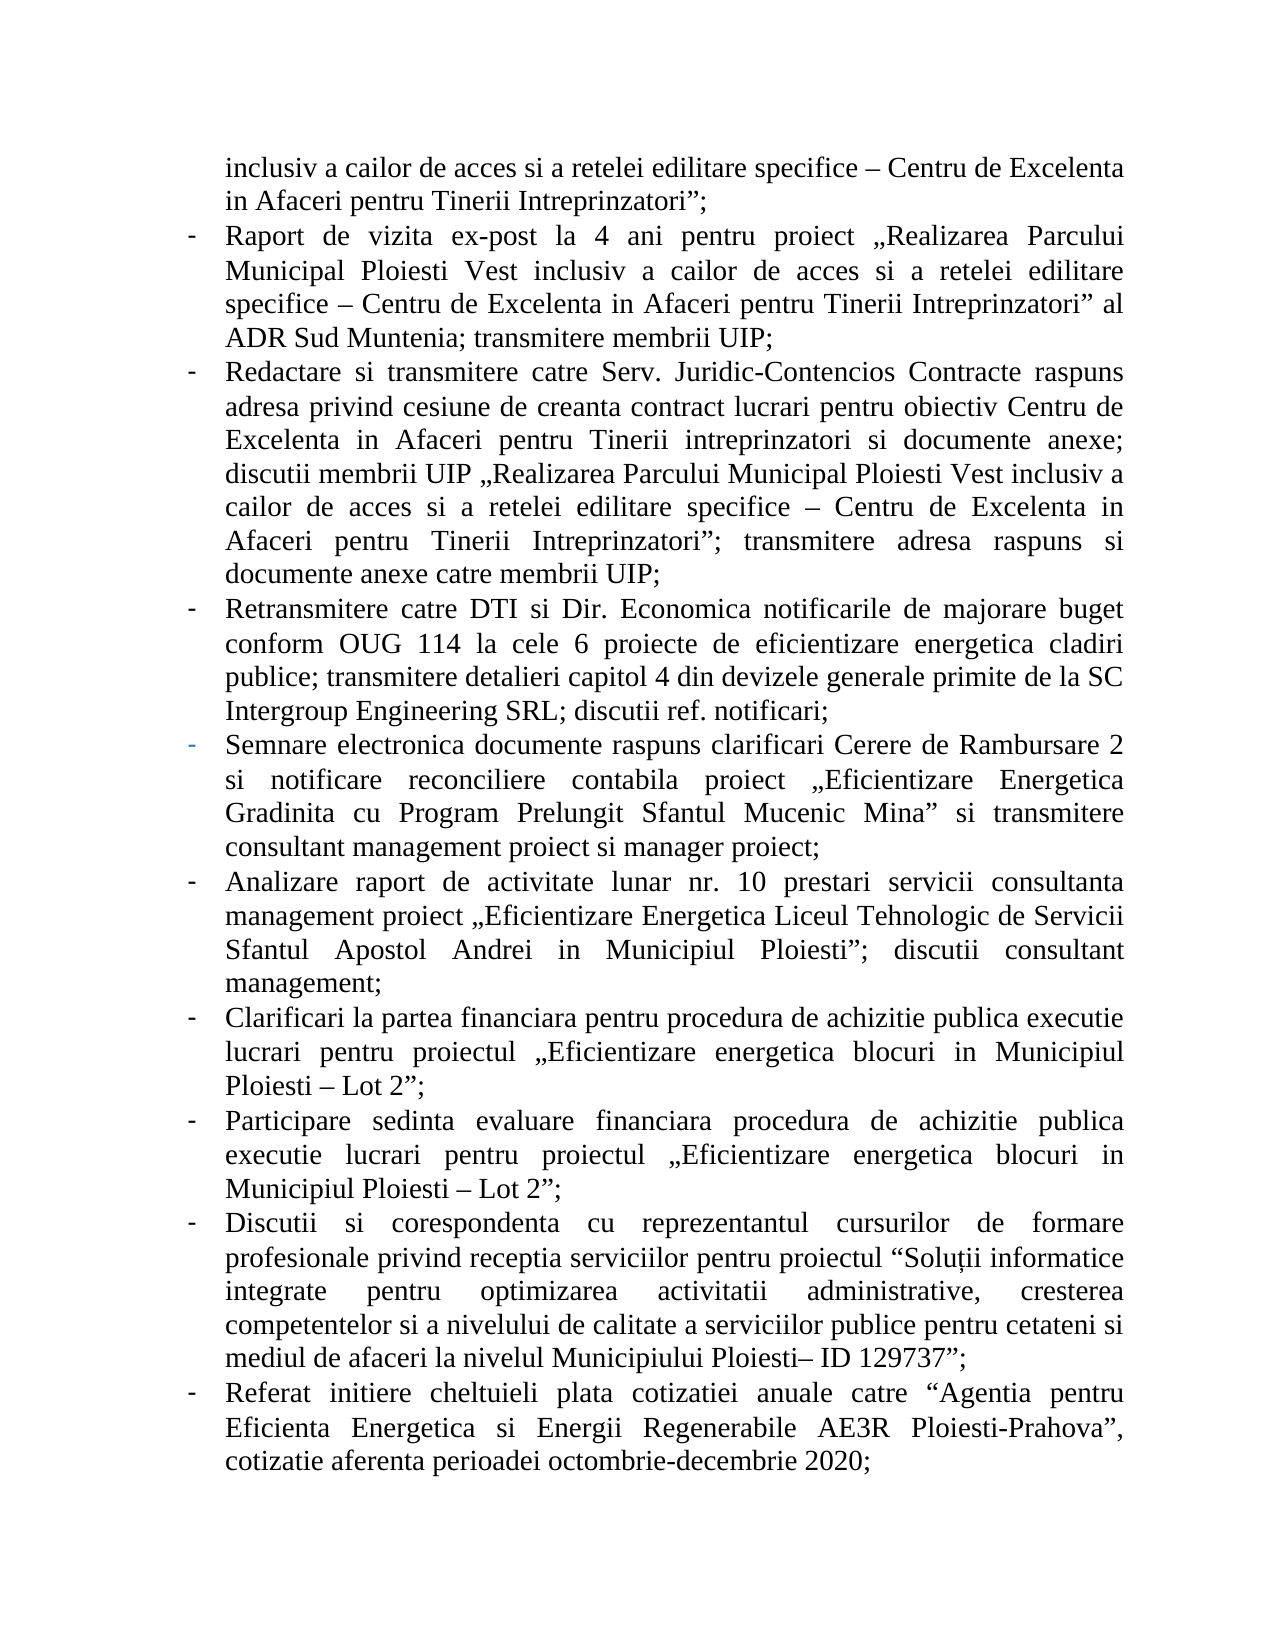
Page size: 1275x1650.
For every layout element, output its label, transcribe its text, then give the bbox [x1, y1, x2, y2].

list Retransmitere catre DTI si Dir. Economica notificarile de majorare buget conform OUG 114 la cele 6 proiecte de eficientizare energetica cladiri publice; transmitere detalieri capitol 4 din devizele generale primite de la SC Intergroup Engineering SRL; discutii ref. notificari; [187, 590, 1125, 726]
list Raport de vizita ex-post la 4 ani pentru proiect „Realizarea Parcului Municipal Ploiesti Vest inclusiv a cailor de acces si a retelei edilitare specifice – Centru de Excelenta in Afaceri pentru Tinerii Intreprinzatori” al ADR Sud Muntenia; transmitere membrii UIP; [187, 217, 1125, 353]
list Semnare electronica documente raspuns clarificari Cerere de Rambursare 2 si notificare reconciliere contabila proiect „Eficientizare Energetica Gradinita cu Program Prelungit Sfantul Mucenic Mina” si transmitere consultant management proiect si manager proiect; [187, 726, 1125, 863]
list Participare sedinta evaluare financiara procedura de achizitie publica executie lucrari pentru proiectul „Eficientizare energetica blocuri in Municipiul Ploiesti – Lot 2”; [187, 1102, 1125, 1204]
list Referat initiere cheltuieli plata cotizatiei anuale catre “Agentia pentru Eficienta Energetica si Energii Regenerabile AE3R Ploiesti-Prahova”, cotizatie aferenta perioadei octombrie-decembrie 2020; [187, 1374, 1125, 1477]
list Clarificari la partea financiara pentru procedura de achizitie publica executie lucrari pentru proiectul „Eficientizare energetica blocuri in Municipiul Ploiesti – Lot 2”; [187, 999, 1125, 1102]
list Analizare raport de activitate lunar nr. 10 prestari servicii consultanta management proiect „Eficientizare Energetica Liceul Tehnologic de Servicii Sfantul Apostol Andrei in Municipiul Ploiesti”; discutii consultant management; [187, 863, 1125, 999]
list Redactare si transmitere catre Serv. Juridic-Contencios Contracte raspuns adresa privind cesiune de creanta contract lucrari pentru obiectiv Centru de Excelenta in Afaceri pentru Tinerii intreprinzatori si documente anexe; discutii membrii UIP „Realizarea Parcului Municipal Ploiesti Vest inclusiv a cailor de acces si a retelei edilitare specifice – Centru de Excelenta in Afaceri pentru Tinerii Intreprinzatori”; transmitere adresa raspuns si documente anexe catre membrii UIP; [187, 353, 1125, 590]
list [187, 150, 1125, 217]
list Discutii si corespondenta cu reprezentantul cursurilor de formare profesionale privind receptia serviciilor pentru proiectul “Soluții informatice integrate pentru optimizarea activitatii administrative, cresterea competentelor si a nivelului de calitate a serviciilor publice pentru cetateni si mediul de afaceri la nivelul Municipiului Ploiesti– ID 129737”; [187, 1204, 1125, 1374]
